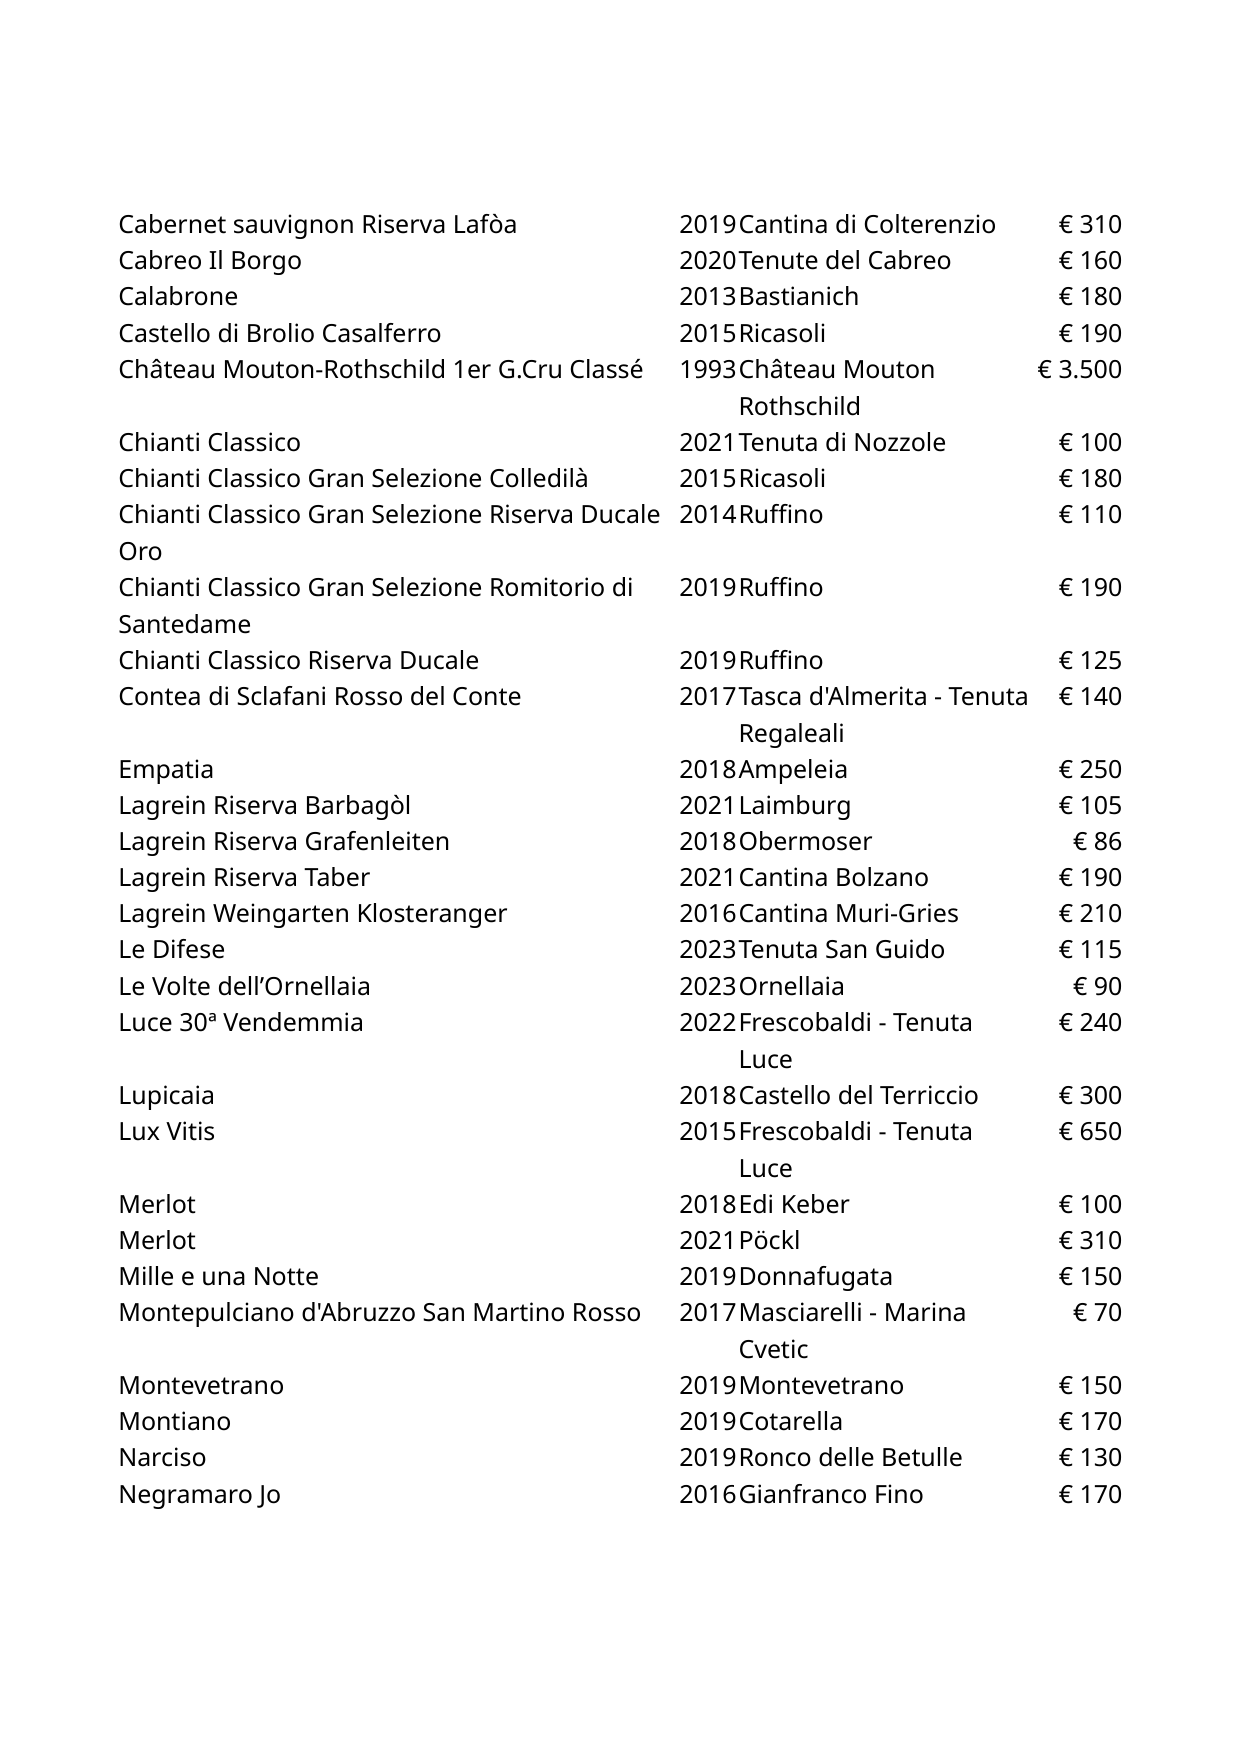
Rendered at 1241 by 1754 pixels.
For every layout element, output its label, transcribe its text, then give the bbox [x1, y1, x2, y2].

table_cell 2016 [679, 1476, 738, 1512]
table_cell 2021 [679, 1223, 738, 1259]
table_cell 2017 [679, 679, 738, 751]
table_cell Calabrone [118, 279, 679, 315]
table_cell € 180 [1034, 279, 1122, 315]
table_cell € 125 [1034, 643, 1122, 678]
table_cell € 70 [1034, 1295, 1122, 1368]
table_cell Cantina Muri-Gries [738, 896, 1033, 932]
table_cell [738, 207, 1033, 243]
table_cell Merlot [118, 1186, 679, 1223]
table_cell Merlot [118, 1223, 679, 1259]
table_cell 2017 [679, 1295, 738, 1368]
table_cell 2019 [679, 1440, 738, 1476]
table_cell Lagrein Riserva Taber [118, 860, 679, 896]
table_cell Frescobaldi - Tenuta Luce [738, 1114, 1033, 1186]
table_cell € 300 [1034, 1078, 1122, 1113]
table_cell Contea di Sclafani Rosso del Conte [118, 679, 679, 751]
table_cell 2023 [679, 932, 738, 968]
table_cell 2019 [679, 570, 738, 642]
table_cell Montevetrano [118, 1368, 679, 1404]
table_cell Château Mouton Rothschild [738, 351, 1033, 424]
table_cell 2019 [679, 1404, 738, 1440]
table_cell Bastianich [738, 279, 1033, 315]
table_cell € 180 [1034, 460, 1122, 497]
table_cell € 190 [1034, 315, 1122, 351]
table_cell € 650 [1034, 1114, 1122, 1186]
table_cell 2018 [679, 1186, 738, 1223]
table_cell Cotarella [738, 1404, 1033, 1440]
table_cell € 115 [1034, 932, 1122, 968]
table_cell € 150 [1034, 1368, 1122, 1404]
table_cell Montiano [118, 1404, 679, 1440]
table_cell Ricasoli [738, 460, 1033, 497]
table_cell Edi Keber [738, 1186, 1033, 1223]
table_cell 2018 [679, 824, 738, 860]
table_cell Chianti Classico Gran Selezione Colledilà [118, 460, 679, 497]
table_cell 2018 [679, 1078, 738, 1113]
table_cell Chianti Classico Gran Selezione Romitorio di Santedame [118, 570, 679, 642]
table_cell Le Difese [118, 932, 679, 968]
table_cell € 210 [1034, 896, 1122, 932]
table_cell 2016 [679, 896, 738, 932]
table_cell Lux Vitis [118, 1114, 679, 1186]
table_cell Cabreo Il Borgo [118, 243, 679, 279]
table_cell 2013 [679, 279, 738, 315]
table_cell 2015 [679, 315, 738, 351]
table_cell € 110 [1034, 497, 1122, 569]
table_cell Ampeleia [738, 751, 1033, 788]
table_cell Pöckl [738, 1223, 1033, 1259]
table_cell € 100 [1034, 1186, 1122, 1223]
table_cell 2021 [679, 424, 738, 460]
table_cell Cabernet sauvignon Riserva Lafòa [118, 207, 679, 243]
table_cell € 130 [1034, 1440, 1122, 1476]
table_cell Empatia [118, 751, 679, 788]
table_cell € 170 [1034, 1476, 1122, 1512]
table_cell 2015 [679, 460, 738, 497]
table_cell € 150 [1034, 1259, 1122, 1295]
table_cell 2020 [679, 243, 738, 279]
table_cell Ruffino [738, 497, 1033, 569]
table_cell Le Volte dell’Ornellaia [118, 968, 679, 1004]
table_cell Donnafugata [738, 1259, 1033, 1295]
table_cell € 310 [1034, 207, 1122, 243]
table_cell Laimburg [738, 788, 1033, 824]
table_cell € 190 [1034, 570, 1122, 642]
table_cell € 140 [1034, 679, 1122, 751]
table_cell 2021 [679, 788, 738, 824]
table_cell Lupicaia [118, 1078, 679, 1113]
table_cell Ruffino [738, 643, 1033, 678]
table_cell Gianfranco Fino [738, 1476, 1033, 1512]
table_cell Chianti Classico Riserva Ducale [118, 643, 679, 678]
table_cell Ronco delle Betulle [738, 1440, 1033, 1476]
table_cell Tasca d'Almerita - Tenuta Regaleali [738, 679, 1033, 751]
table_cell Narciso [118, 1440, 679, 1476]
table_cell Château Mouton-Rothschild 1er G.Cru Classé [118, 351, 679, 424]
table_cell 2022 [679, 1005, 738, 1077]
table_cell 1993 [679, 351, 738, 424]
table_cell Tenuta San Guido [738, 932, 1033, 968]
table_cell € 250 [1034, 751, 1122, 788]
table_cell Castello di Brolio Casalferro [118, 315, 679, 351]
table_cell Chianti Classico Gran Selezione Riserva Ducale Oro [118, 497, 679, 569]
table_cell 2021 [679, 860, 738, 896]
table_cell Lagrein Weingarten Klosteranger [118, 896, 679, 932]
table_cell Chianti Classico [118, 424, 679, 460]
table_cell € 170 [1034, 1404, 1122, 1440]
table_cell 2023 [679, 968, 738, 1004]
table_cell Ruffino [738, 570, 1033, 642]
table_cell Ricasoli [738, 315, 1033, 351]
table_cell 2019 [679, 1259, 738, 1295]
table_cell € 100 [1034, 424, 1122, 460]
table_cell € 90 [1034, 968, 1122, 1004]
table_cell Masciarelli - Marina Cvetic [738, 1295, 1033, 1368]
table_cell Castello del Terriccio [738, 1078, 1033, 1113]
table_cell Ornellaia [738, 968, 1033, 1004]
table_cell Negramaro Jo [118, 1476, 679, 1512]
table_cell Frescobaldi - Tenuta Luce [738, 1005, 1033, 1077]
table_cell 2019 [679, 1368, 738, 1404]
table_cell Mille e una Notte [118, 1259, 679, 1295]
table_cell Cantina Bolzano [738, 860, 1033, 896]
table_cell Luce 30ª Vendemmia [118, 1005, 679, 1077]
table_cell 2018 [679, 751, 738, 788]
table_cell € 86 [1034, 824, 1122, 860]
table_cell € 310 [1034, 1223, 1122, 1259]
table_cell € 240 [1034, 1005, 1122, 1077]
table_cell € 3.500 [1034, 351, 1122, 424]
table_cell 2019 [679, 643, 738, 678]
table_cell € 190 [1034, 860, 1122, 896]
table_cell € 160 [1034, 243, 1122, 279]
table_cell Tenute del Cabreo [738, 243, 1033, 279]
table_cell Montepulciano d'Abruzzo San Martino Rosso [118, 1295, 679, 1368]
table_cell 2015 [679, 1114, 738, 1186]
table_cell Montevetrano [738, 1368, 1033, 1404]
table_cell Lagrein Riserva Barbagòl [118, 788, 679, 824]
table_cell Tenuta di Nozzole [738, 424, 1033, 460]
table_cell Obermoser [738, 824, 1033, 860]
table_cell € 105 [1034, 788, 1122, 824]
table_cell 2019 [679, 207, 738, 243]
table_cell Lagrein Riserva Grafenleiten [118, 824, 679, 860]
table_cell 2014 [679, 497, 738, 569]
